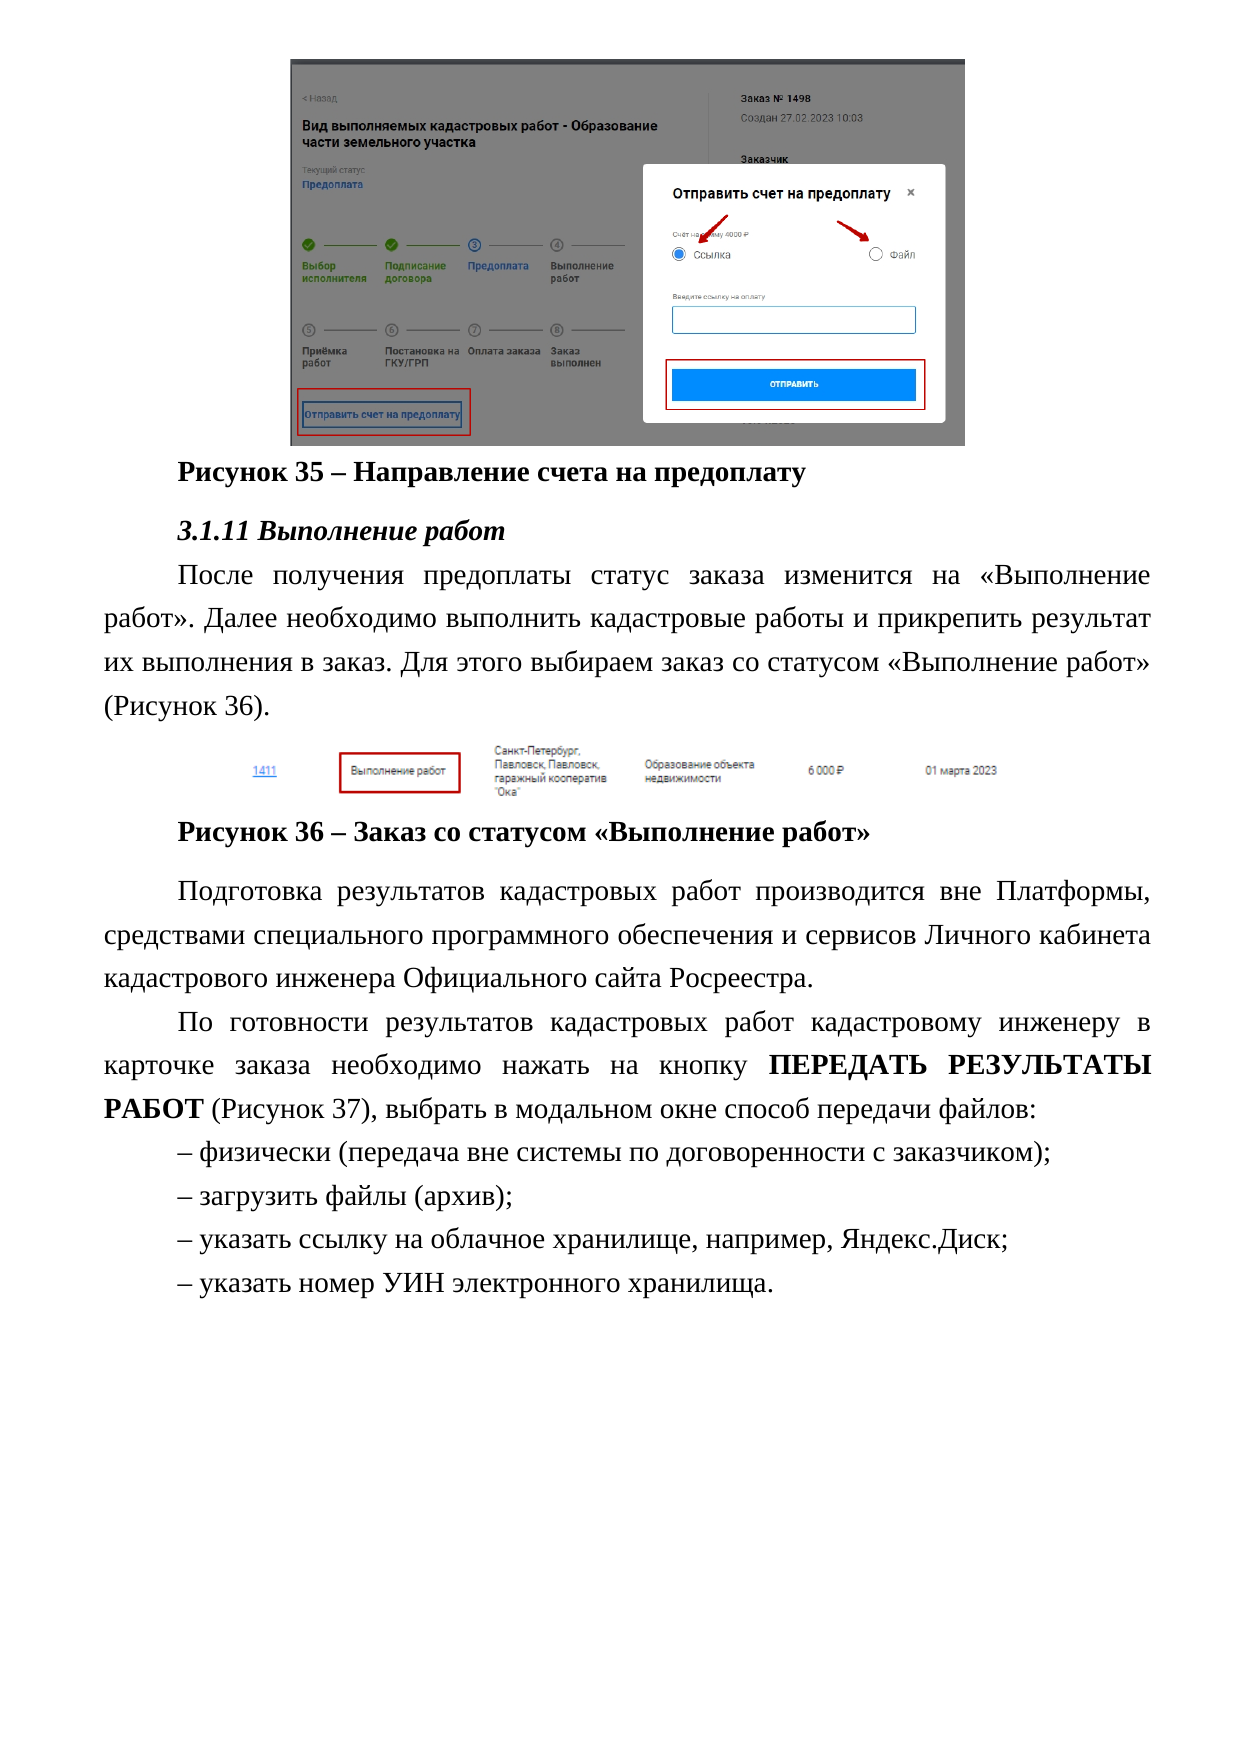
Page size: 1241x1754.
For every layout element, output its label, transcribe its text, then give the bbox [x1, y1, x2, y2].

text Подготовка результатов кадастровых работ производится вне Платформы, средствами специального программного обеспечения и сервисов Личного кабинета кадастрового инженера Официального сайта Росреестра. [103, 873, 1152, 994]
text Рисунок 35 – Направление счета на предоплату [103, 454, 1152, 488]
text По готовности результатов кадастровых работ кадастровому инженеру в карточке заказа необходимо нажать на кнопку ПЕРЕДАТЬ РЕЗУЛЬТАТЫ РАБОТ (Рисунок 37), выбрать в модальном окне способ передачи файлов: [103, 1004, 1152, 1124]
text – указать ссылку на облачное хранилище, например, Яндекс.Диск; [177, 1222, 1152, 1255]
text – физически (передача вне системы по договоренности с заказчиком); [177, 1134, 1152, 1168]
text 3.1.11 Выполнение работ [103, 513, 1152, 547]
text Рисунок 36 – Заказ со статусом «Выполнение работ» [103, 814, 1152, 848]
text – загрузить файлы (архив); [177, 1178, 1152, 1212]
text – указать номер УИН электронного хранилища. [177, 1265, 1152, 1299]
picture [231, 731, 1024, 806]
picture [290, 59, 965, 446]
text После получения предоплаты статус заказа изменится на «Выполнение работ». Далее необходимо выполнить кадастровые работы и прикрепить результат их выполнения в заказ. Для этого выбираем заказ со статусом «Выполнение работ» (Рисунок 36). [103, 557, 1152, 721]
